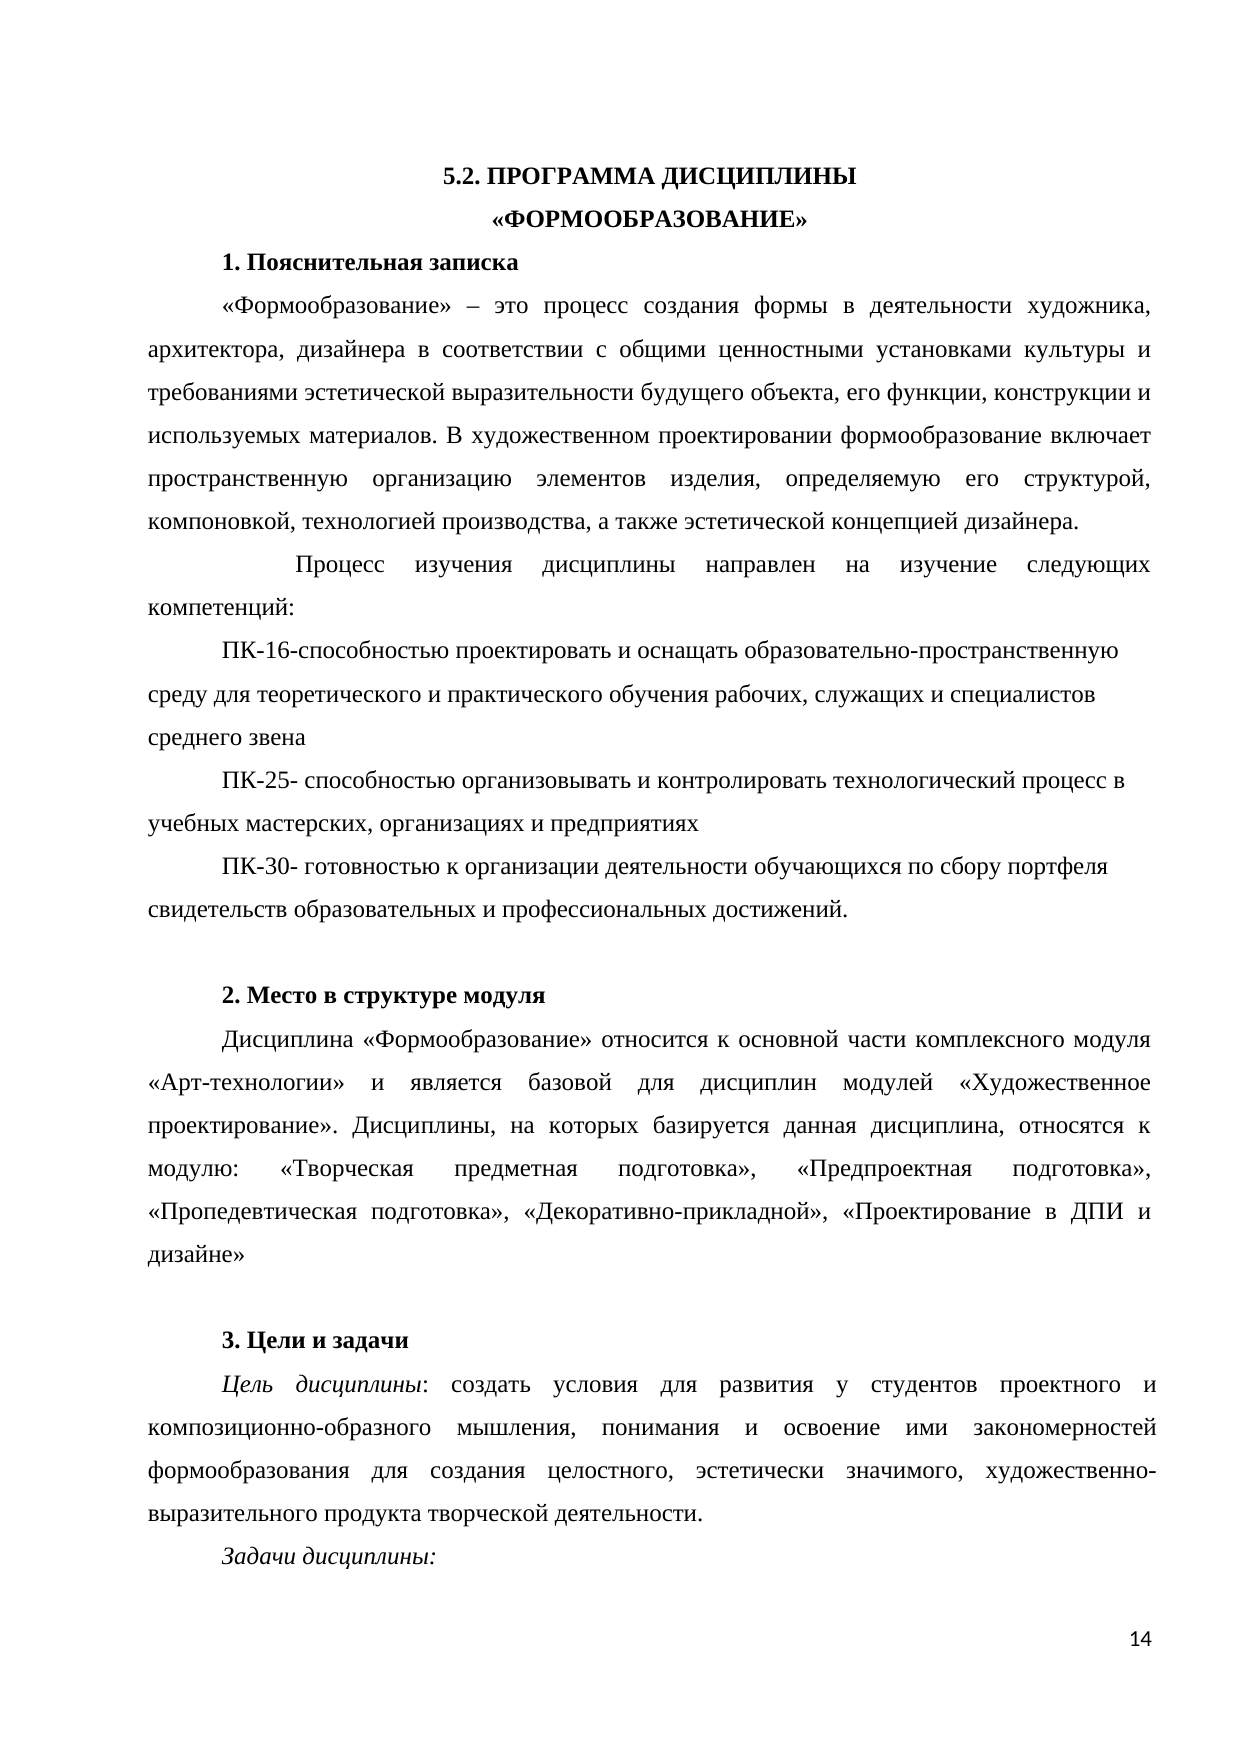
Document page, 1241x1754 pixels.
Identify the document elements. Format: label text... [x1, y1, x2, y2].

text 5.2. ПРОГРАММА ДИСЦИПЛИНЫ [148, 161, 1152, 190]
text «ФОРМООБРАЗОВАНИЕ» [148, 204, 1152, 233]
text Процесс изучения дисциплины направлен на изучение следующих компетенций: [148, 549, 1152, 621]
text Дисциплина «Формообразование» относится к основной части комплексного модуля «Арт-технологии» и является базовой для дисциплин модулей «Художественное проектирование». Дисциплины, на которых базируется данная дисциплина, относятся к модулю: «Творческая предметная подготовка», «Предпроектная подготовка», «Пропедевтическая подготовка», «Декоративно-прикладной», «Проектирование в ДПИ и дизайне» [148, 1024, 1152, 1268]
text ПК-30- готовностью к организации деятельности обучающихся по сбору портфеля свидетельств образовательных и профессиональных достижений. [148, 851, 1152, 923]
text Задачи дисциплины: [148, 1541, 1152, 1570]
text «Формообразование» – это процесс создания формы в деятельности художника, архитектора, дизайнера в соответствии с общими ценностными установками культуры и требованиями эстетической выразительности будущего объекта, его функции, конструкции и используемых материалов. В художественном проектировании формообразование включает пространственную организацию элементов изделия, определяемую его структурой, компоновкой, технологией производства, а также эстетической концепцией дизайнера. [148, 291, 1152, 535]
text Цель дисциплины: создать условия для развития у студентов проектного и композиционно-образного мышления, понимания и освоение ими закономерностей формообразования для создания целостного, эстетически значимого, художественно-выразительного продукта творческой деятельности. [148, 1369, 1158, 1527]
text ПК-16-способностью проектировать и оснащать образовательно-пространственную среду для теоретического и практического обучения рабочих, служащих и специалистов среднего звена [148, 636, 1152, 751]
text 1. Пояснительная записка [148, 247, 1152, 276]
text 2. Место в структуре модуля [148, 981, 1152, 1009]
text 3. Цели и задачи [148, 1326, 1152, 1354]
text ПК-25- способностью организовывать и контролировать технологический процесс в учебных мастерских, организациях и предприятиях [148, 765, 1152, 837]
